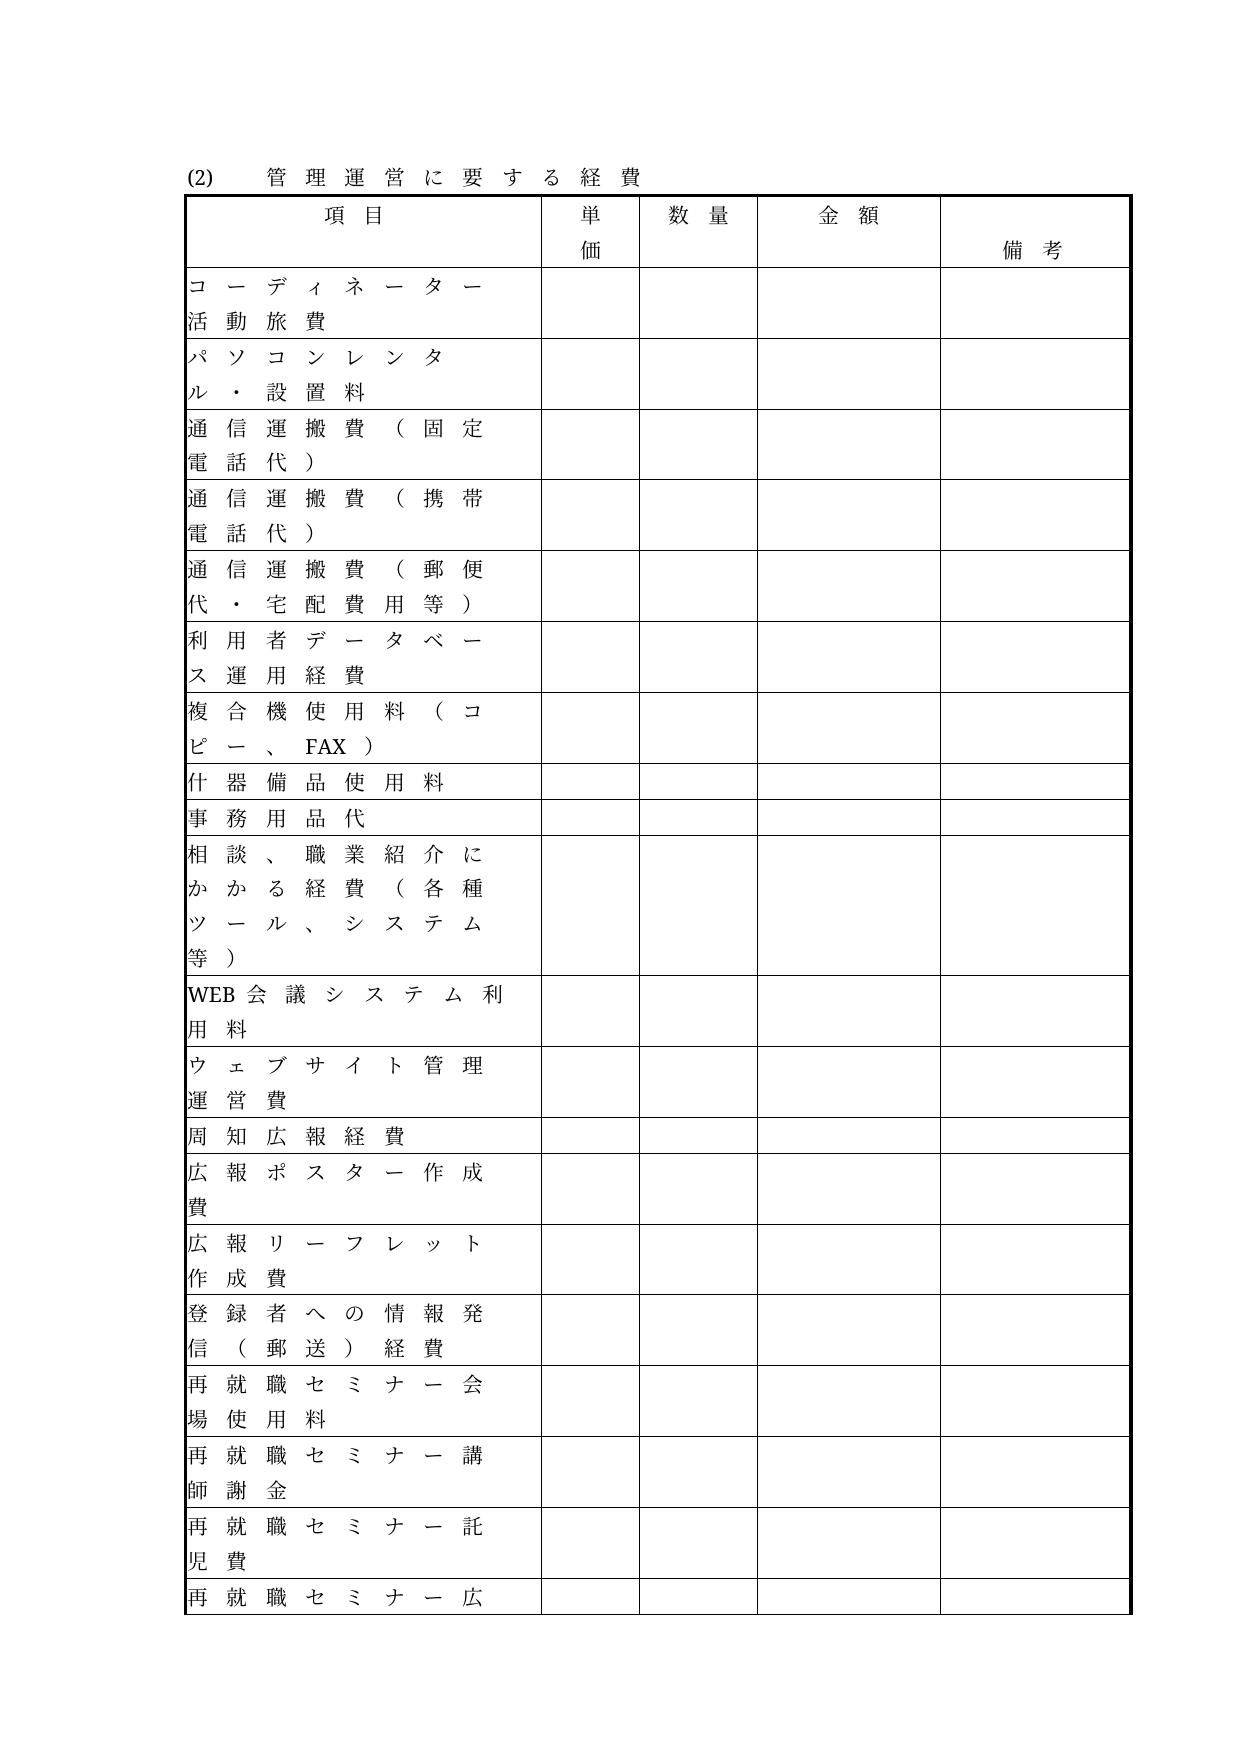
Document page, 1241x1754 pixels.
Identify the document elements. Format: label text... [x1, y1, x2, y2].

table_cell 通信運搬費（固定電話代） [187, 410, 541, 479]
table_cell [640, 693, 757, 763]
table_cell [758, 339, 940, 408]
table_cell 複合機使用料（コピー、FAX） [187, 693, 541, 763]
table_cell ウェブサイト管理運営費 [187, 1047, 541, 1117]
table_cell [758, 410, 940, 479]
table_cell 広報リーフレット作成費 [187, 1225, 541, 1294]
table_cell [758, 1154, 940, 1223]
table_cell [941, 551, 1129, 621]
table_cell [542, 1579, 639, 1614]
table_cell [640, 1047, 757, 1117]
table_cell [758, 480, 940, 550]
table_cell [941, 800, 1129, 834]
table_cell [542, 800, 639, 834]
table_cell 通信運搬費（郵便代・宅配費用等） [187, 551, 541, 621]
table_cell [640, 1118, 757, 1153]
table_cell [758, 1047, 940, 1117]
table_header 金額 [758, 197, 940, 267]
table_cell [941, 976, 1129, 1046]
table_cell [758, 268, 940, 338]
table_header 単価 [542, 197, 639, 267]
table_cell [542, 551, 639, 621]
table_cell [542, 410, 639, 479]
table_cell [542, 622, 639, 692]
table_cell [941, 1579, 1129, 1614]
table_cell [542, 693, 639, 763]
table_cell [941, 1047, 1129, 1117]
table_cell [941, 693, 1129, 763]
table_cell [758, 1118, 940, 1153]
table_cell [640, 480, 757, 550]
table_cell [758, 836, 940, 975]
table_cell 利用者データベース運用経費 [187, 622, 541, 692]
table_cell [640, 410, 757, 479]
table_cell [542, 1508, 639, 1578]
table_cell [758, 551, 940, 621]
table_cell [758, 1225, 940, 1294]
table_cell 再就職セミナー託児費 [187, 1508, 541, 1578]
table_cell [758, 1437, 940, 1507]
table_cell [542, 976, 639, 1046]
table_cell [640, 339, 757, 408]
table_cell [542, 836, 639, 975]
table_cell [758, 1579, 940, 1614]
table_cell 登録者への情報発信（郵送）経費 [187, 1295, 541, 1365]
table_cell [640, 976, 757, 1046]
table_cell [758, 693, 940, 763]
table_cell パソコンレンタル・設置料 [187, 339, 541, 408]
table_cell [758, 976, 940, 1046]
table_cell [941, 1154, 1129, 1223]
table_cell [758, 764, 940, 798]
table_cell [941, 480, 1129, 550]
table_cell [542, 764, 639, 798]
table_cell WEB会議システム利用料 [187, 976, 541, 1046]
table_cell [640, 836, 757, 975]
table_cell [758, 1295, 940, 1365]
table_cell [542, 1295, 639, 1365]
table_cell [640, 800, 757, 834]
table_cell 広報ポスター作成費 [187, 1154, 541, 1223]
table_cell 再就職セミナー広報費 [187, 1579, 541, 1614]
table_cell 再就職セミナー会場使用料 [187, 1366, 541, 1436]
table_cell [941, 1118, 1129, 1153]
table_header 項目 [187, 197, 541, 267]
table_cell [640, 764, 757, 798]
table_cell [941, 410, 1129, 479]
table_cell [941, 622, 1129, 692]
table_cell [941, 764, 1129, 798]
table_cell [758, 1508, 940, 1578]
table_cell 相談、職業紹介にかかる経費（各種ツール、システム等） [187, 836, 541, 975]
table_cell [941, 268, 1129, 338]
table_header 備考 [941, 197, 1129, 267]
table_cell [941, 339, 1129, 408]
subtitle (2) 管理運営に要する経費 [187, 159, 1112, 194]
table_cell [640, 622, 757, 692]
table_cell [640, 1295, 757, 1365]
table_cell [941, 1295, 1129, 1365]
table_cell [542, 1437, 639, 1507]
table_cell [640, 1366, 757, 1436]
table_cell [640, 1437, 757, 1507]
table_cell [640, 551, 757, 621]
table_cell [640, 1579, 757, 1614]
table_cell [542, 339, 639, 408]
table_cell [542, 480, 639, 550]
table_cell コーディネーター活動旅費 [187, 268, 541, 338]
table_cell [758, 622, 940, 692]
table_cell [941, 1437, 1129, 1507]
table_cell [941, 836, 1129, 975]
table_cell [758, 1366, 940, 1436]
table_cell [542, 1047, 639, 1117]
table_cell 再就職セミナー講師謝金 [187, 1437, 541, 1507]
table_cell [941, 1508, 1129, 1578]
table_cell [640, 1225, 757, 1294]
table_cell 通信運搬費（携帯電話代） [187, 480, 541, 550]
table_cell [941, 1225, 1129, 1294]
table_cell [542, 1118, 639, 1153]
table_cell 周知広報経費 [187, 1118, 541, 1153]
table_cell [542, 1154, 639, 1223]
table_cell [640, 268, 757, 338]
table_cell [640, 1508, 757, 1578]
table_cell 事務用品代 [187, 800, 541, 834]
table_cell [542, 1225, 639, 1294]
table_cell [542, 1366, 639, 1436]
table_cell [758, 800, 940, 834]
table_cell [941, 1366, 1129, 1436]
table_cell [542, 268, 639, 338]
table_cell 什器備品使用料 [187, 764, 541, 798]
table_header 数量 [640, 197, 757, 267]
table_cell [640, 1154, 757, 1223]
